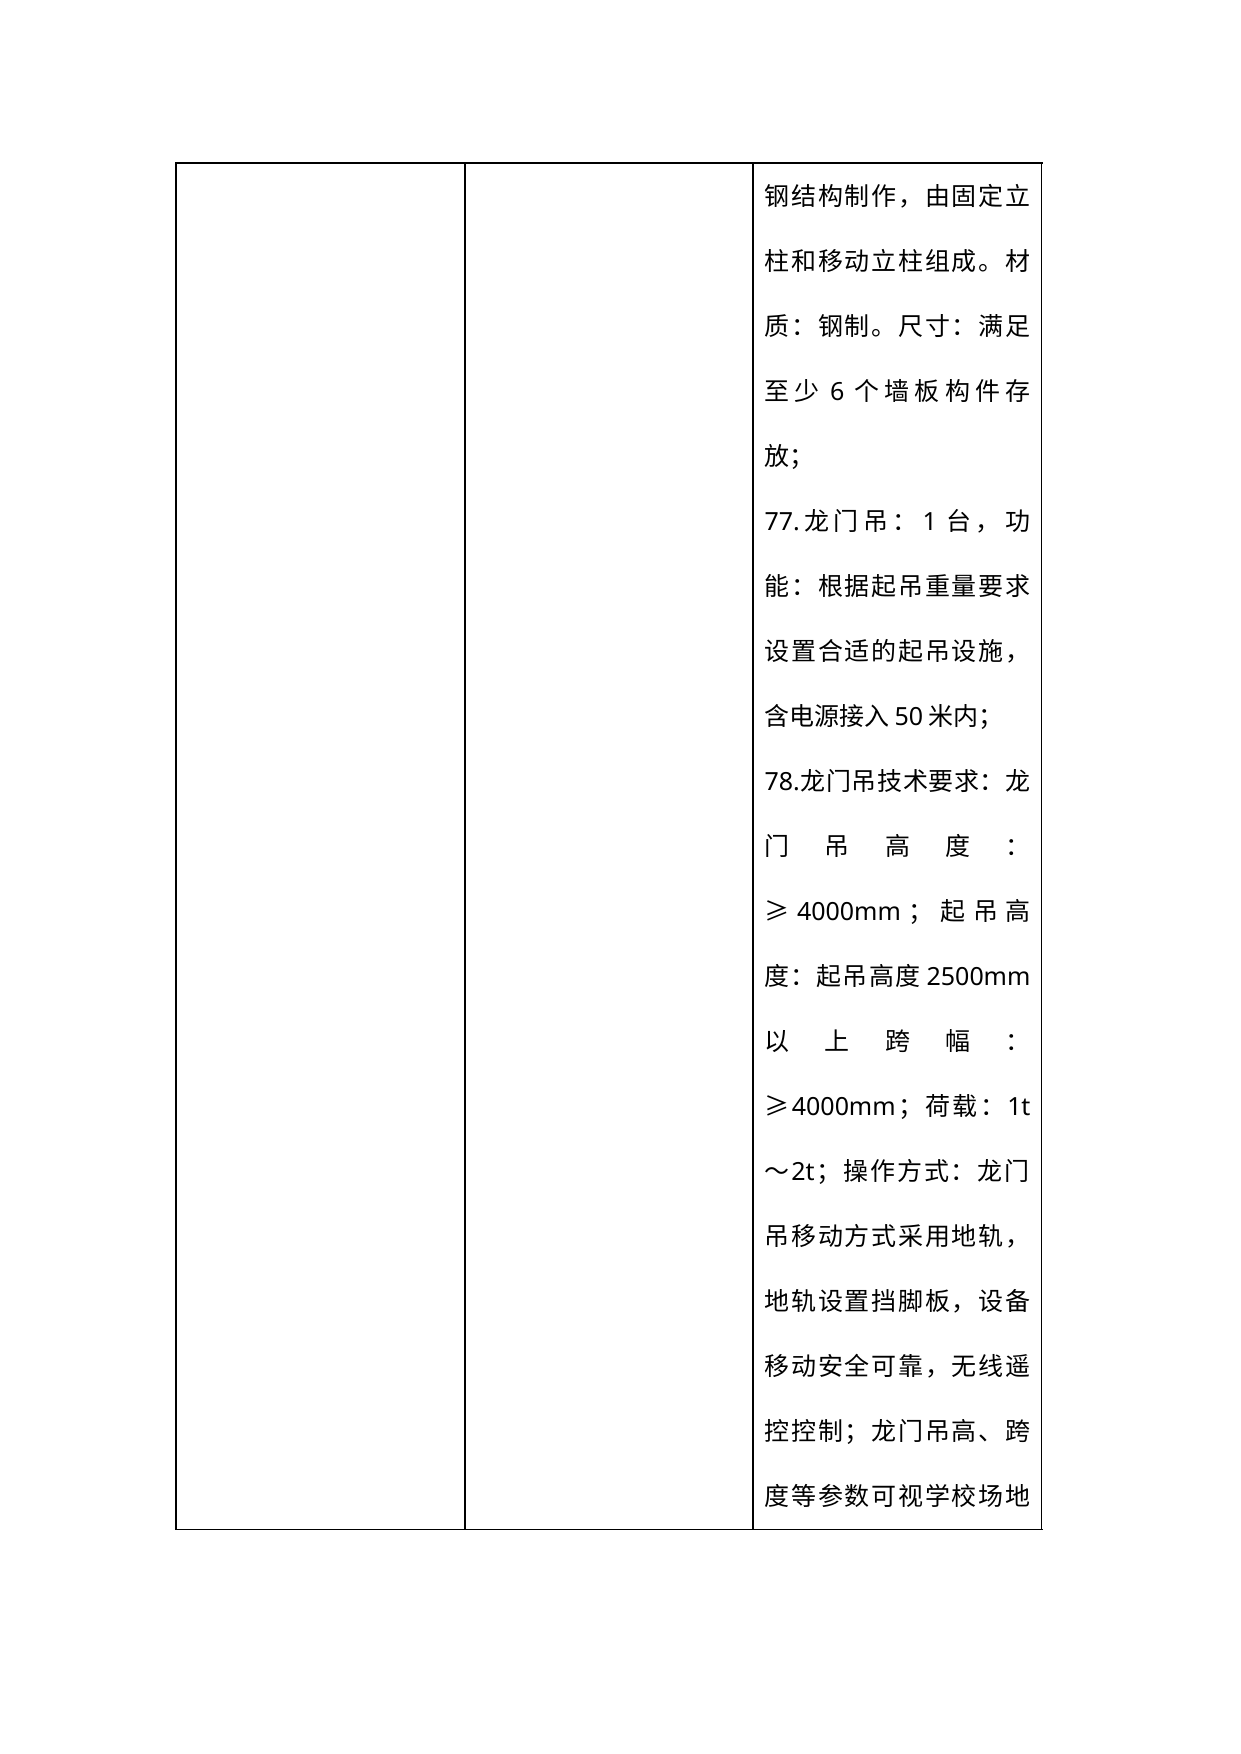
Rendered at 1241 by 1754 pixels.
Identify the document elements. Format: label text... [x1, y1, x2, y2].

table_cell [466, 164, 752, 1528]
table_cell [754, 164, 1041, 1528]
table_cell 2 [177, 164, 464, 1528]
